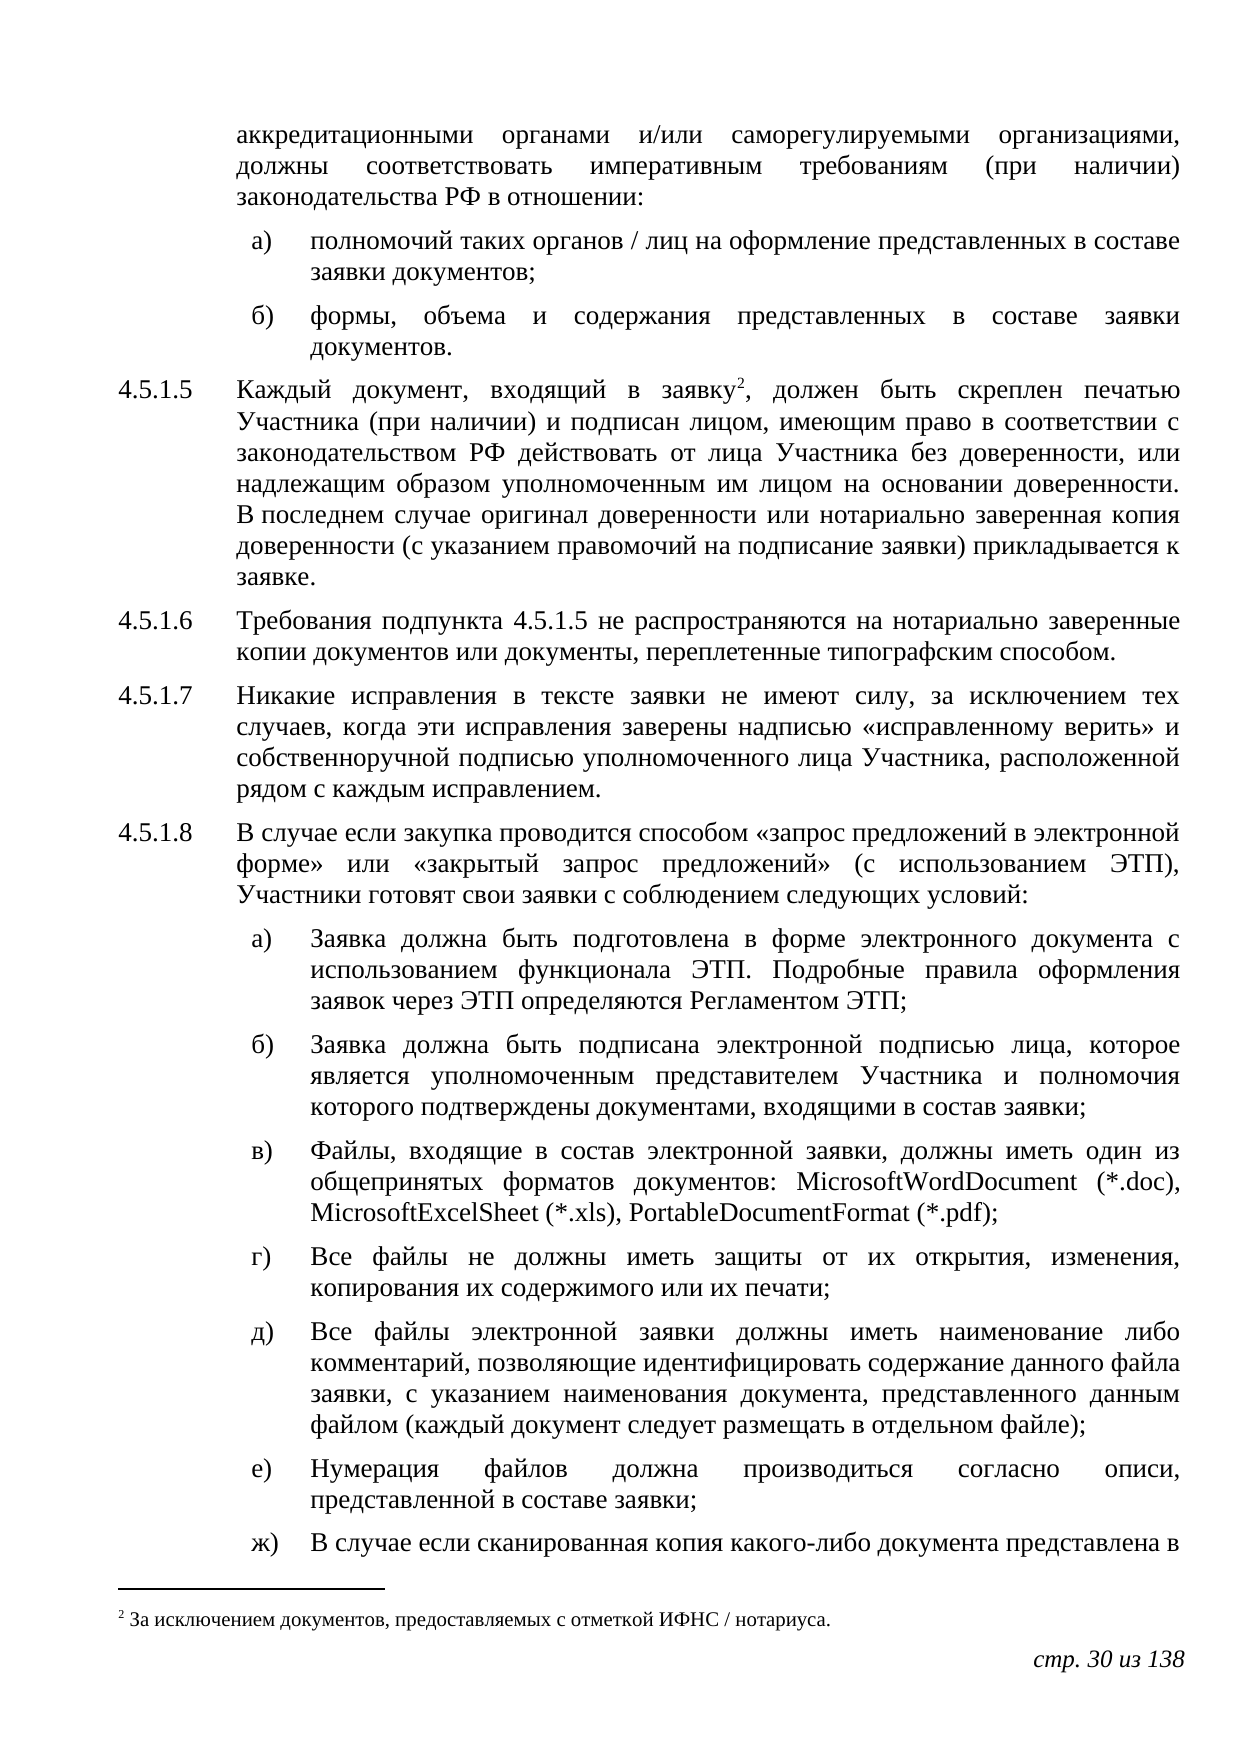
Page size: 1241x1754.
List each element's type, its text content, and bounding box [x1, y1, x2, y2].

list полномочий таких органов / лиц на оформление представленных в составе заявки документов; [251, 224, 1181, 286]
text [251, 1526, 1181, 1558]
text Нумерация файлов должна производиться согласно описи, представленной в составе заявки; [251, 1452, 1181, 1514]
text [118, 118, 1181, 212]
text Все файлы электронной заявки должны иметь наименование либо комментарий, позволяющие идентифицировать содержание данного файла заявки, с указанием наименования документа, представленного данным файлом (каждый документ следует размещать в отдельном файле); [251, 1314, 1181, 1439]
text В случае если закупка проводится способом «запрос предложений в электронной форме» или «закрытый запрос предложений» (с использованием ЭТП), Участники готовят свои заявки с соблюдением следующих условий: [118, 816, 1181, 909]
list формы, объема и содержания представленных в составе заявки документов. [251, 299, 1181, 361]
text Файлы, входящие в состав электронной заявки, должны иметь один из общепринятых форматов документов: MicrosoftWordDocument (*.doc), MicrosoftExcelSheet (*.xls), PortableDocumentFormat (*.pdf); [251, 1134, 1181, 1227]
text Заявка должна быть подготовлена в форме электронного документа с использованием функционала ЭТП. Подробные правила оформления заявок через ЭТП определяются Регламентом ЭТП; [251, 922, 1181, 1015]
list Никакие исправления в тексте заявки не имеют силу, за исключением тех случаев, когда эти исправления заверены надписью «исправленному верить» и собственноручной подписью уполномоченного лица Участника, расположенной рядом с каждым исправлением. [118, 679, 1181, 803]
list Требования подпункта 4.5.1.5 не распространяются на нотариально заверенные копии документов или документы, переплетенные типографским способом. [118, 604, 1181, 666]
text Заявка должна быть подписана электронной подписью лица, которое является уполномоченным представителем Участника и полномочия которого подтверждены документами, входящими в состав заявки; [251, 1028, 1181, 1121]
text Все файлы не должны иметь защиты от их открытия, изменения, копирования их содержимого или их печати; [251, 1240, 1181, 1302]
list Каждый документ, входящий в заявку, должен быть скреплен печатью Участника (при наличии) и подписан лицом, имеющим право в соответствии с законодательством РФ действовать от лица Участника без доверенности, или надлежащим образом уполномоченным им лицом на основании доверенности. В последнем случае оригинал доверенности или нотариально заверенная копия доверенности (с указанием правомочий на подписание заявки) прикладывается к заявке. [118, 374, 1181, 592]
